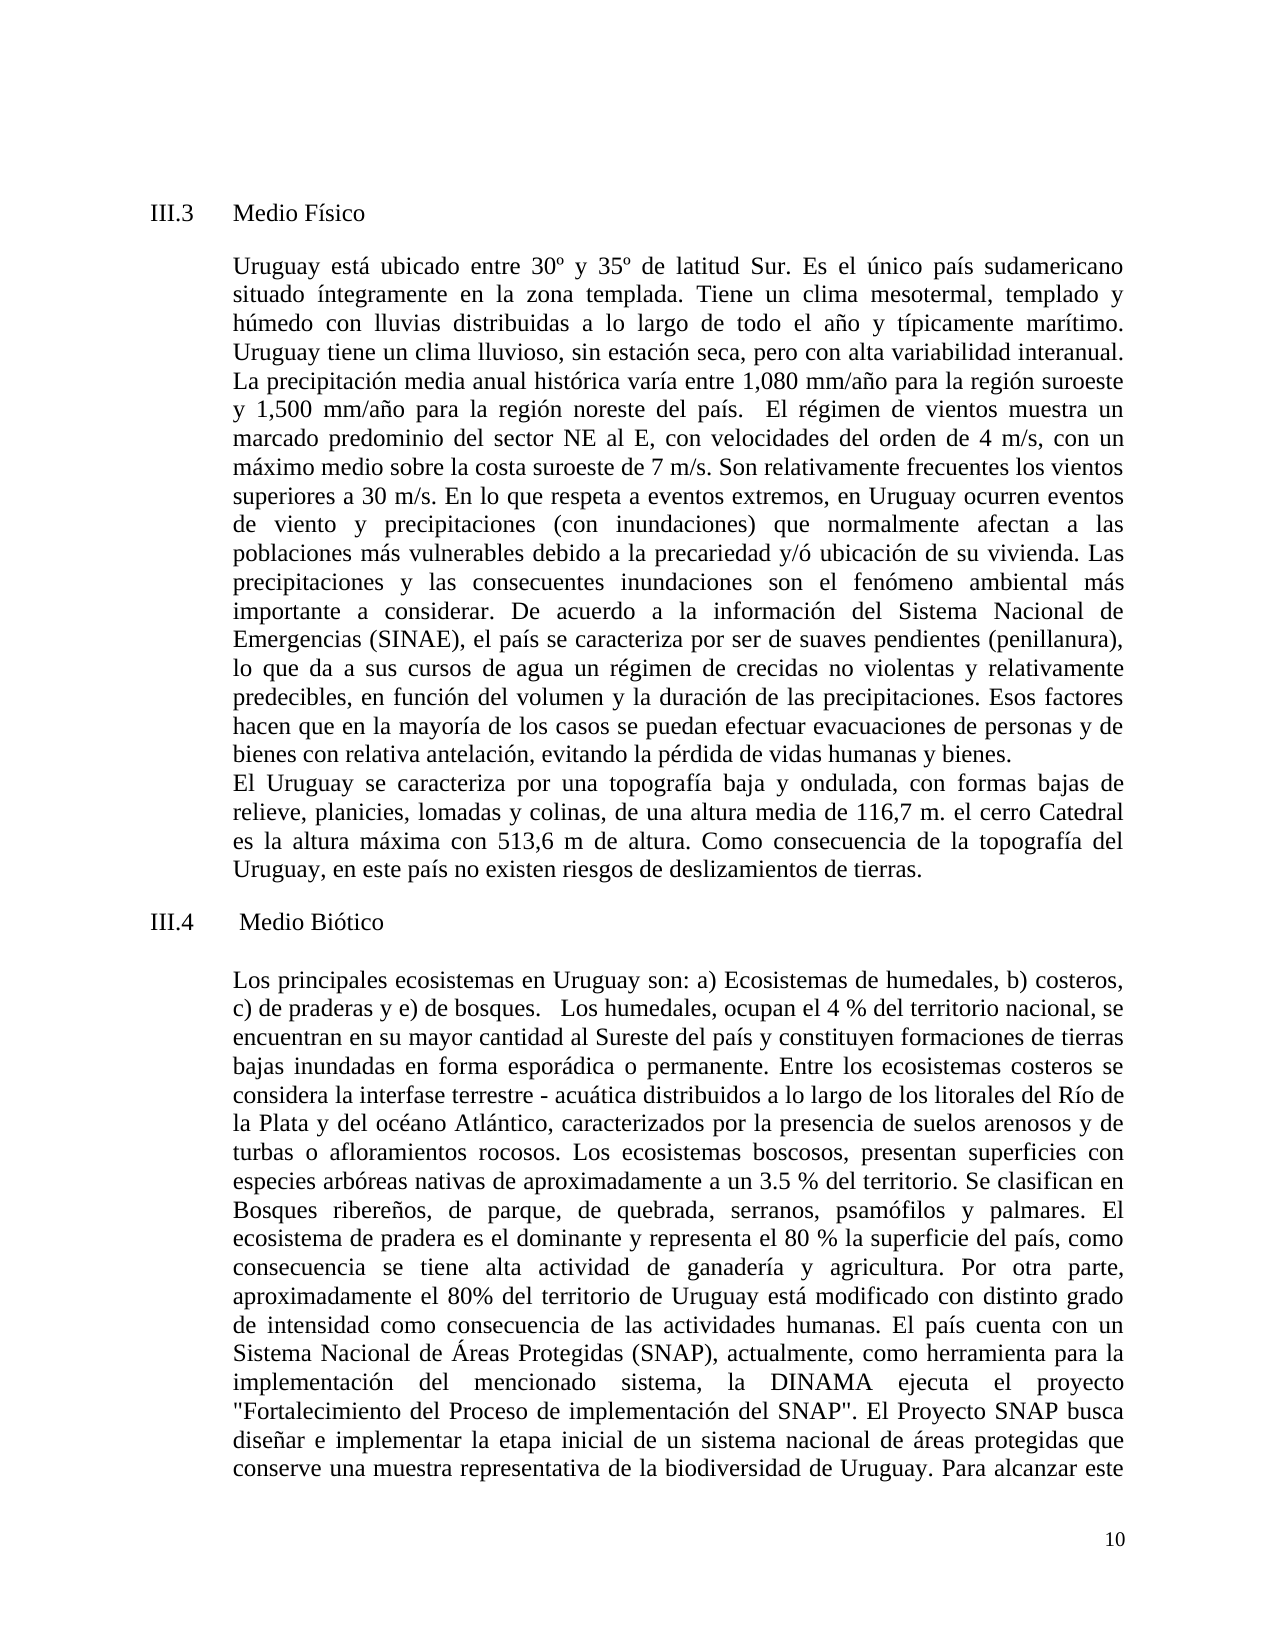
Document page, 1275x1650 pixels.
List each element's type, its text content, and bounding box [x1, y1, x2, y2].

subtitle Medio Físico [150, 198, 1125, 227]
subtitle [233, 965, 1125, 1482]
subtitle Medio Biótico [150, 907, 1125, 936]
subtitle El Uruguay se caracteriza por una topografía baja y ondulada, con formas bajas de relieve, planicies, lomadas y colinas, de una altura media de 116,7 m. el cerro Catedral es la altura máxima con 513,6 m de altura. Como consecuencia de la topografía del Uruguay, en este país no existen riesgos de deslizamientos de tierras. [233, 768, 1125, 883]
subtitle Uruguay está ubicado entre 30º y 35º de latitud Sur. Es el único país sudamericano situado íntegramente en la zona templada. Tiene un clima mesotermal, templado y húmedo con lluvias distribuidas a lo largo de todo el año y típicamente marítimo. Uruguay tiene un clima lluvioso, sin estación seca, pero con alta variabilidad interanual. La precipitación media anual histórica varía entre 1,080 mm/año para la región suroeste y 1,500 mm/año para la región noreste del país. El régimen de vientos muestra un marcado predominio del sector NE al E, con velocidades del orden de 4 m/s, con un máximo medio sobre la costa suroeste de 7 m/s. Son relativamente frecuentes los vientos superiores a 30 m/s. En lo que respeta a eventos extremos, en Uruguay ocurren eventos de viento y precipitaciones (con inundaciones) que normalmente afectan a las poblaciones más vulnerables debido a la precariedad y/ó ubicación de su vivienda. Las precipitaciones y las consecuentes inundaciones son el fenómeno ambiental más importante a considerar. De acuerdo a la información del Sistema Nacional de Emergencias (SINAE), el país se caracteriza por ser de suaves pendientes (penillanura), lo que da a sus cursos de agua un régimen de crecidas no violentas y relativamente predecibles, en función del volumen y la duración de las precipitaciones. Esos factores hacen que en la mayoría de los casos se puedan efectuar evacuaciones de personas y de bienes con relativa antelación, evitando la pérdida de vidas humanas y bienes. [233, 251, 1125, 768]
